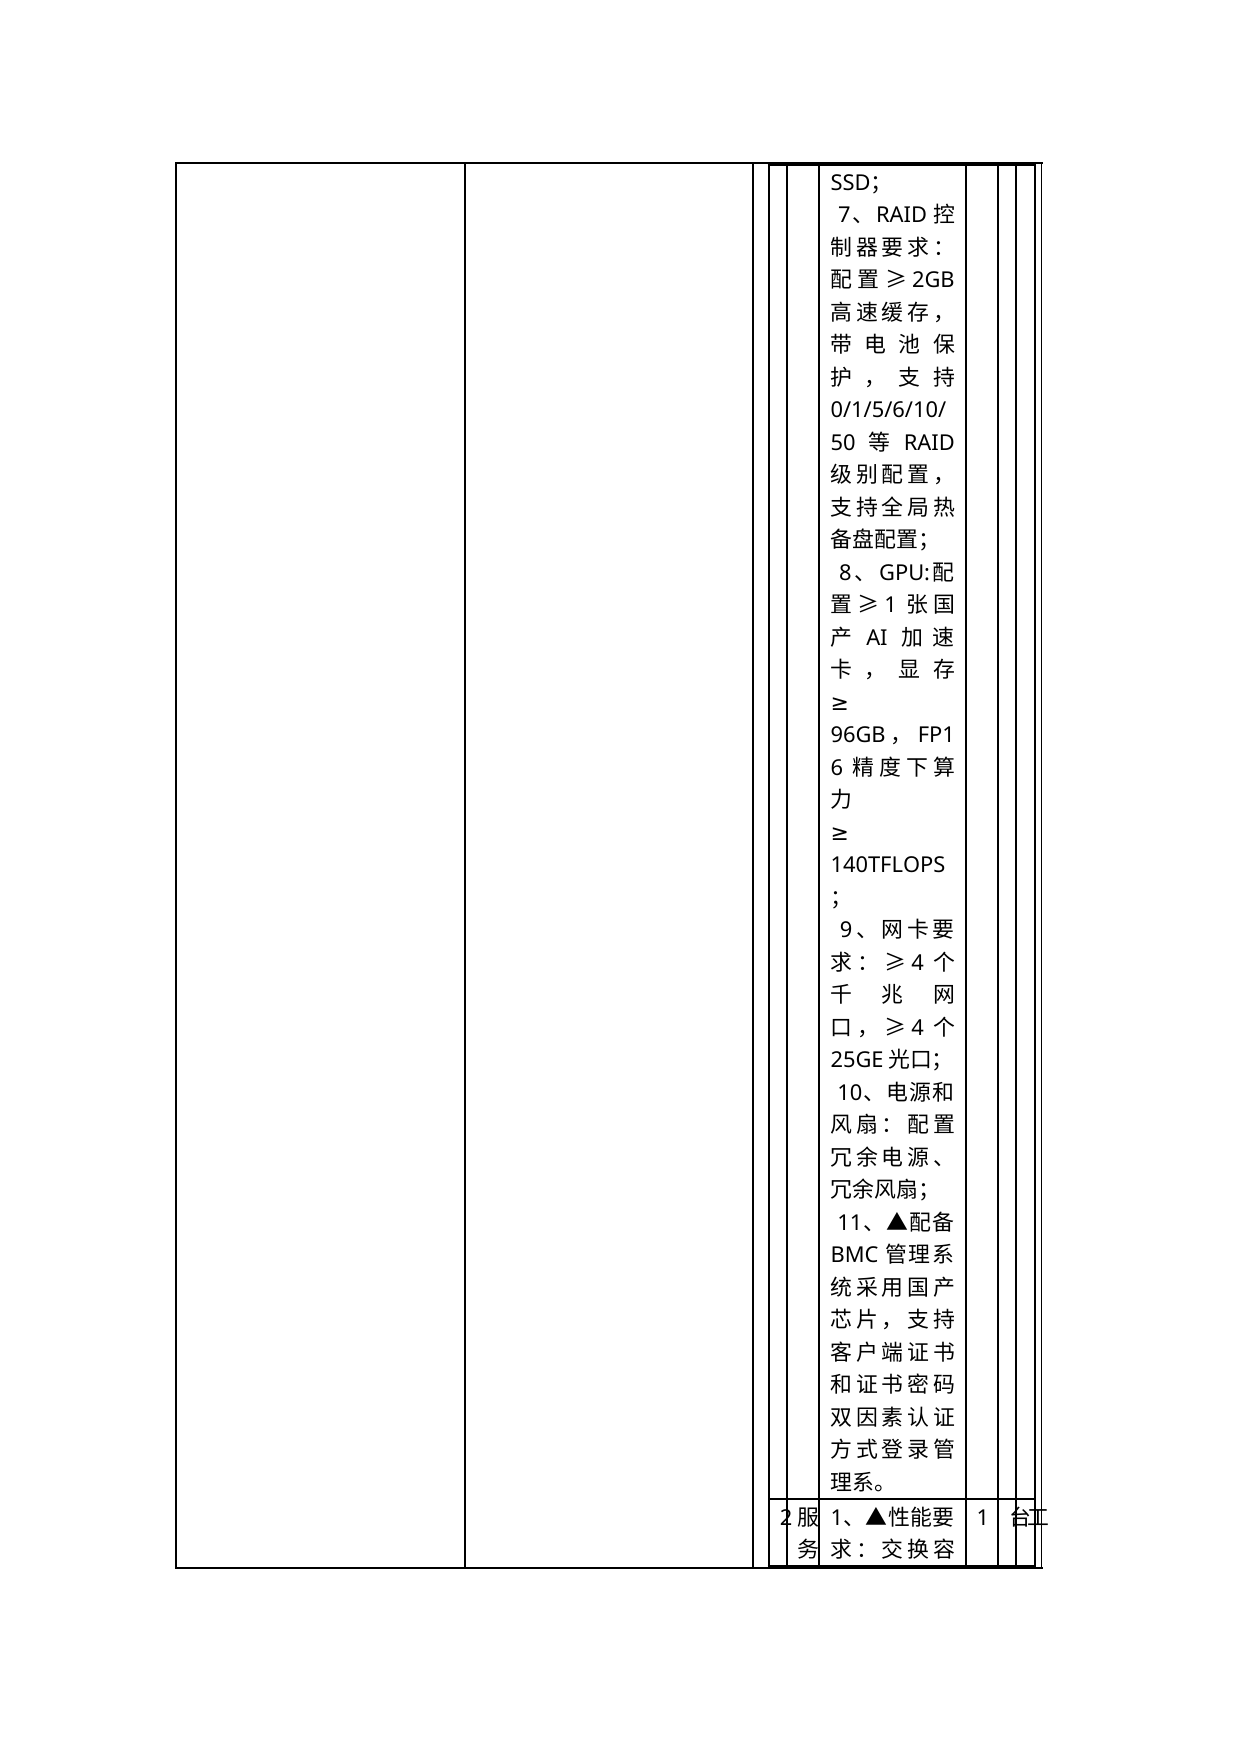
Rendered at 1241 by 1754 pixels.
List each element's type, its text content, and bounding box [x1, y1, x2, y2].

table_cell 1 [177, 164, 464, 1567]
table_cell [466, 164, 752, 1567]
table_cell [788, 1500, 818, 1565]
table_cell [820, 1500, 965, 1565]
table_cell [770, 166, 786, 1498]
table_cell [1036, 164, 1041, 1509]
table_cell [1017, 166, 1034, 1498]
table_cell [1017, 1500, 1034, 1565]
table_cell [999, 166, 1015, 1498]
table_cell [820, 166, 965, 1498]
table_cell [770, 1500, 786, 1565]
table_cell [788, 166, 818, 1498]
table_cell [967, 166, 997, 1498]
table_cell [1036, 1525, 1041, 1567]
table_cell [967, 1500, 997, 1565]
table_cell [754, 164, 768, 1567]
table_cell [999, 1500, 1015, 1565]
